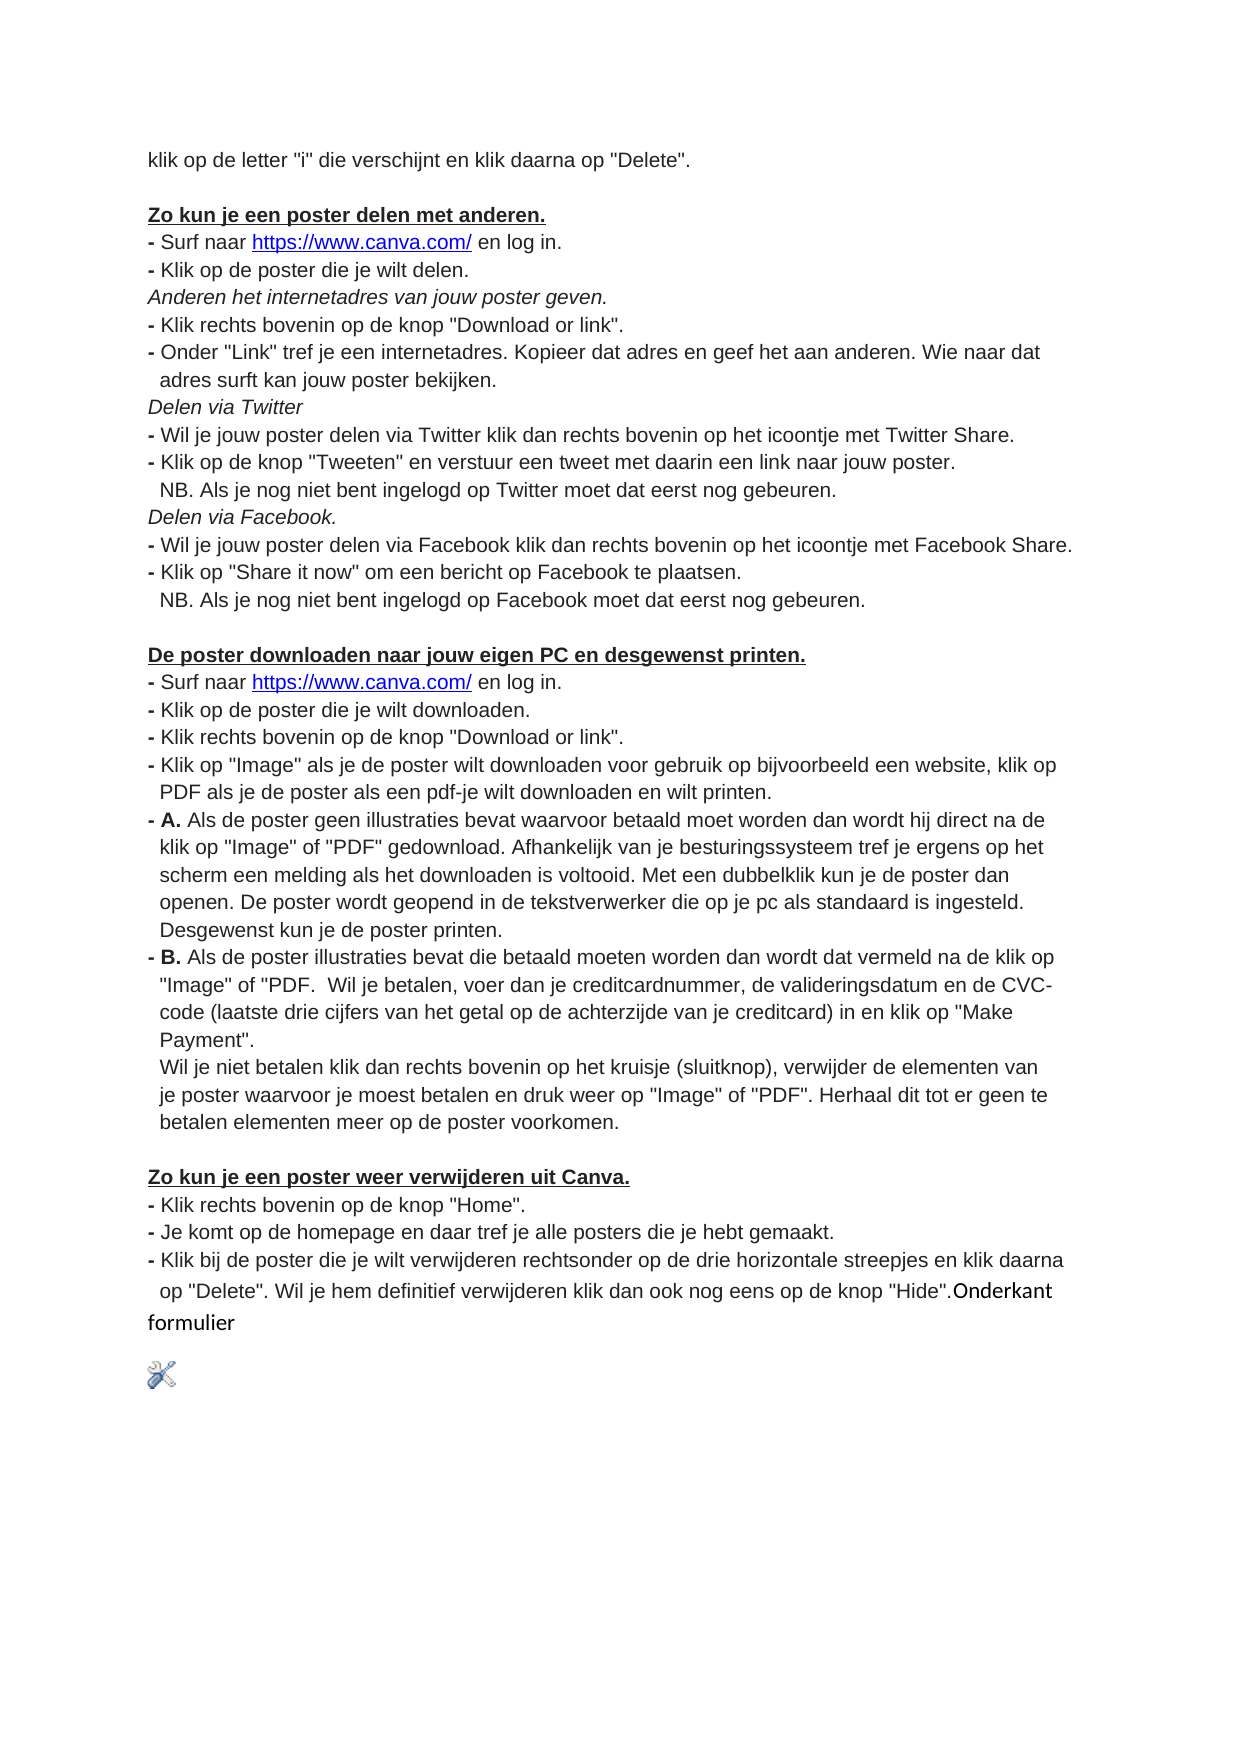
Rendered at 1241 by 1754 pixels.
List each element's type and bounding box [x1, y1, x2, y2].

text [148, 148, 1093, 1336]
picture [147, 1361, 176, 1389]
